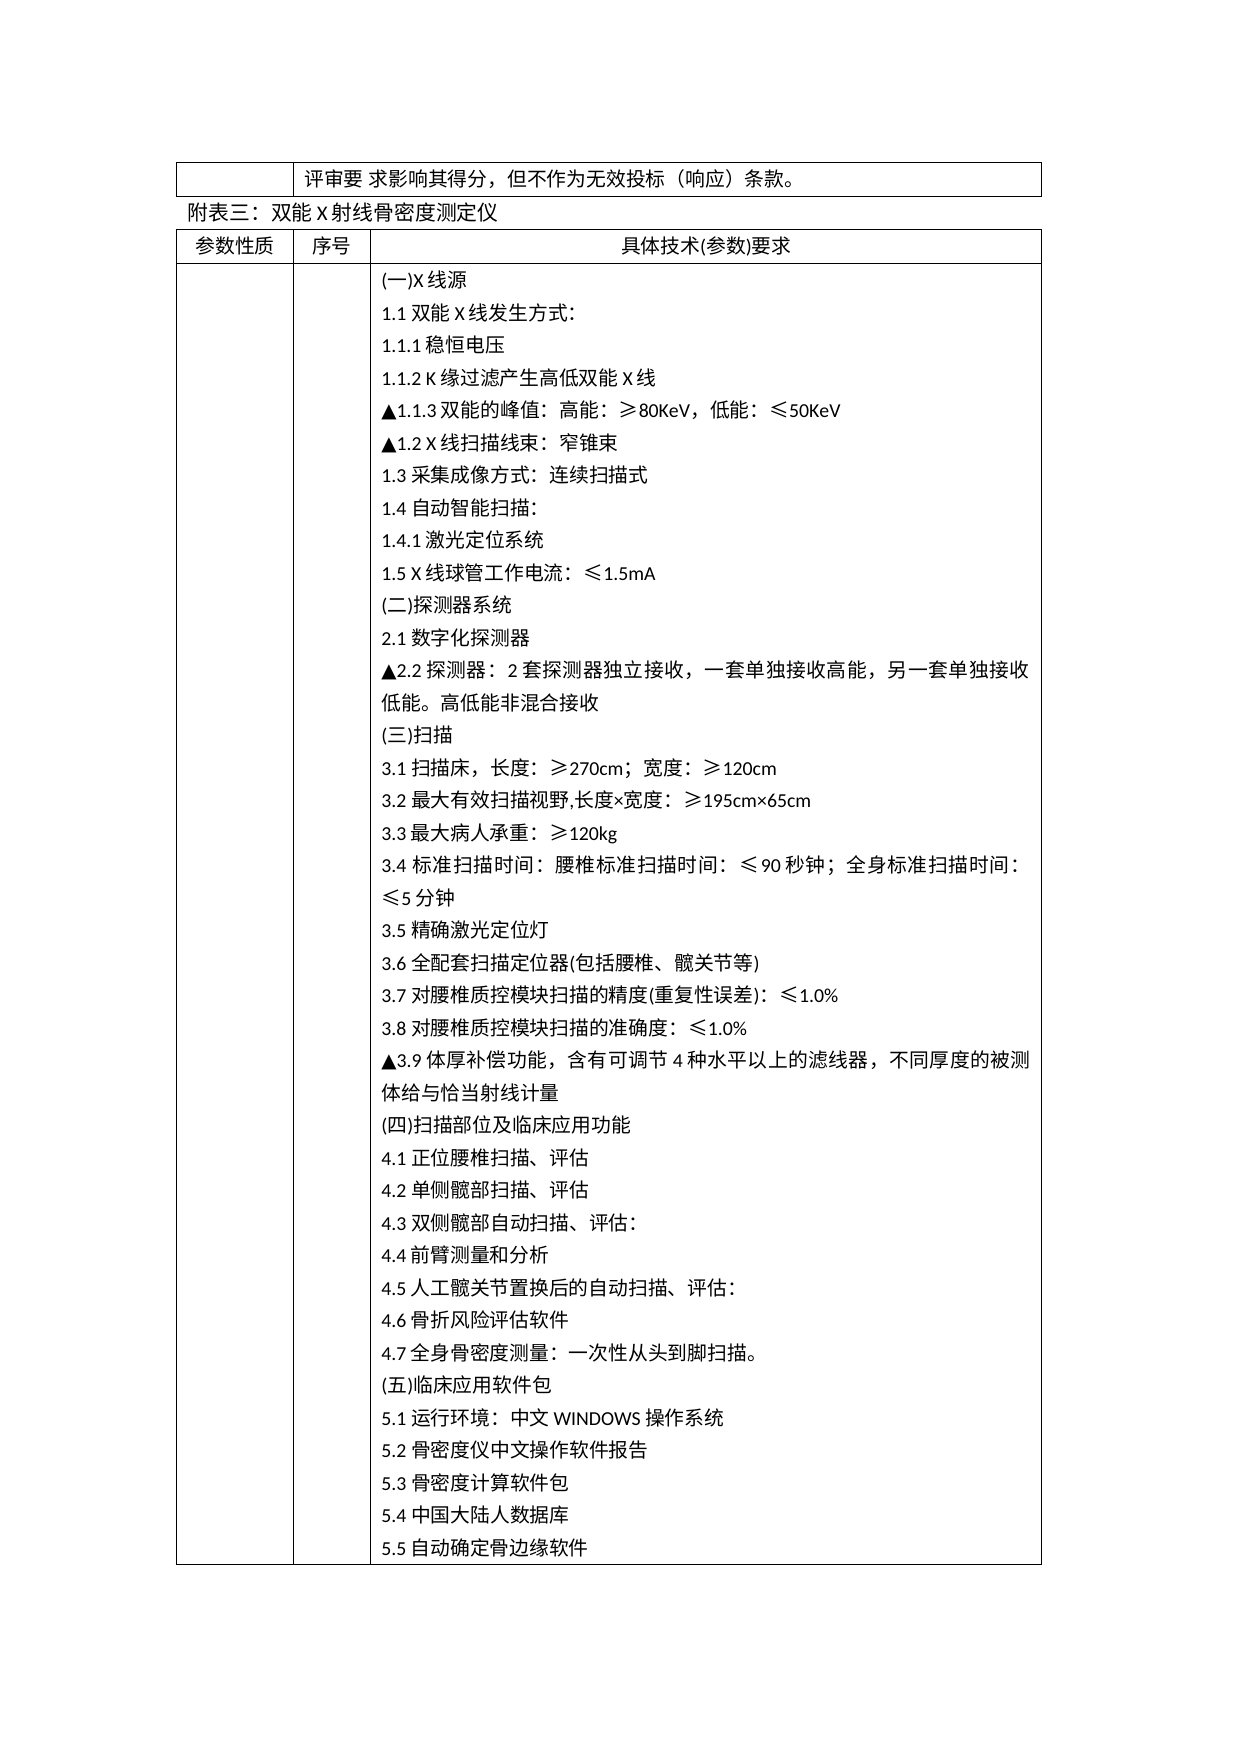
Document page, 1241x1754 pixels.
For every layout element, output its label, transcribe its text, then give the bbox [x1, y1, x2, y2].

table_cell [294, 163, 1041, 196]
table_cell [371, 264, 1041, 1564]
table_header 参数性质 [177, 230, 293, 263]
table_header 具体技术(参数)要求 [371, 230, 1041, 263]
table_cell [294, 264, 370, 1564]
text 附表三：双能X射线骨密度测定仪 [187, 197, 1053, 229]
table_cell [177, 264, 293, 1564]
table_cell 说明 [177, 163, 293, 196]
table_header 序号 [294, 230, 370, 263]
